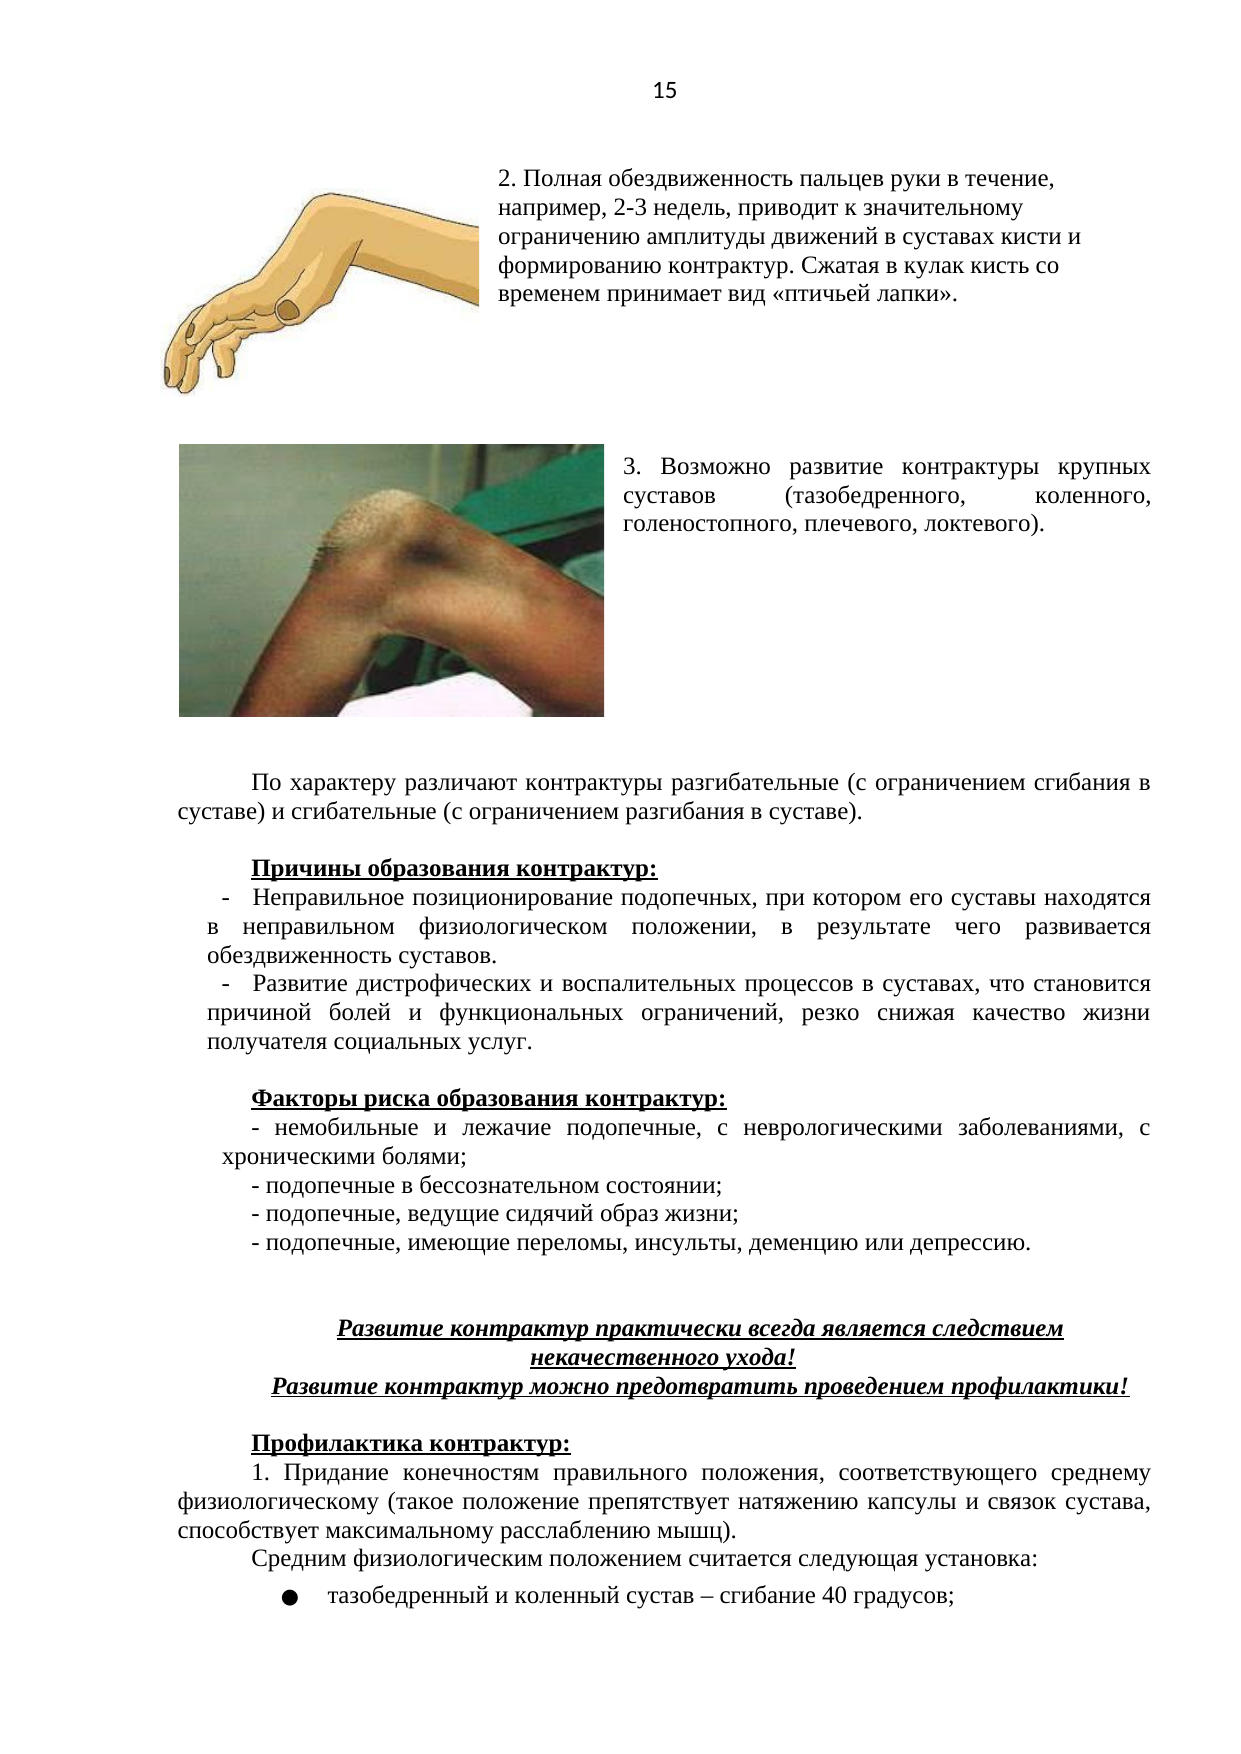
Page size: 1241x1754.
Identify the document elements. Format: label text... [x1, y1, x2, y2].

text 3. Возможно развитие контрактуры крупных суставов (тазобедренного, коленного, голеностопного, плечевого, локтевого). [605, 451, 1152, 537]
text По характеру различают контрактуры разгибательные (с ограничением сгибания в суставе) и сгибательные (с ограничением разгибания в суставе). [177, 767, 1152, 825]
text Факторы риска образования контрактур: [177, 1083, 1152, 1112]
list тазобедренный и коленный сустав – сгибание 40 градусов; [251, 1572, 1152, 1615]
text 2. Полная обездвиженность пальцев руки в течение, например, 2-3 недель, приводит к значительному ограничению амплитуды движений в суставах кисти и формированию контрактур. Сжатая в кулак кисть со временем принимает вид «птичьей лапки». [177, 163, 1152, 307]
text Причины образования контрактур: [177, 853, 1152, 882]
text Профилактика контрактур: [177, 1428, 1152, 1457]
text Средним физиологическим положением считается следующая установка: [177, 1543, 1152, 1572]
text 1. Придание конечностям правильного положения, соответствующего среднему физиологическому (такое положение препятствует натяжению капсулы и связок сустава, способствует максимальному расслаблению мышц). [177, 1457, 1152, 1543]
list Неправильное позиционирование подопечных, при котором его суставы находятся в неправильном физиологическом положении, в результате чего развивается обездвиженность суставов. [207, 882, 1152, 968]
text - подопечные в бессознательном состоянии; [222, 1170, 1152, 1198]
picture [160, 188, 480, 397]
text - немобильные и лежачие подопечные, с неврологическими заболеваниями, с хроническими болями; [222, 1112, 1152, 1170]
text Развитие контрактур можно предотвратить проведением профилактики! [177, 1371, 1152, 1400]
text Развитие контрактур практически всегда является следствием некачественного ухода! [177, 1313, 1152, 1371]
text - подопечные, ведущие сидячий образ жизни; [222, 1198, 1152, 1227]
picture [179, 444, 605, 717]
list Развитие дистрофических и воспалительных процессов в суставах, что становится причиной болей и функциональных ограничений, резко снижая качество жизни получателя социальных услуг. [207, 968, 1152, 1055]
text - подопечные, имеющие переломы, инсульты, деменцию или депрессию. [222, 1227, 1152, 1256]
